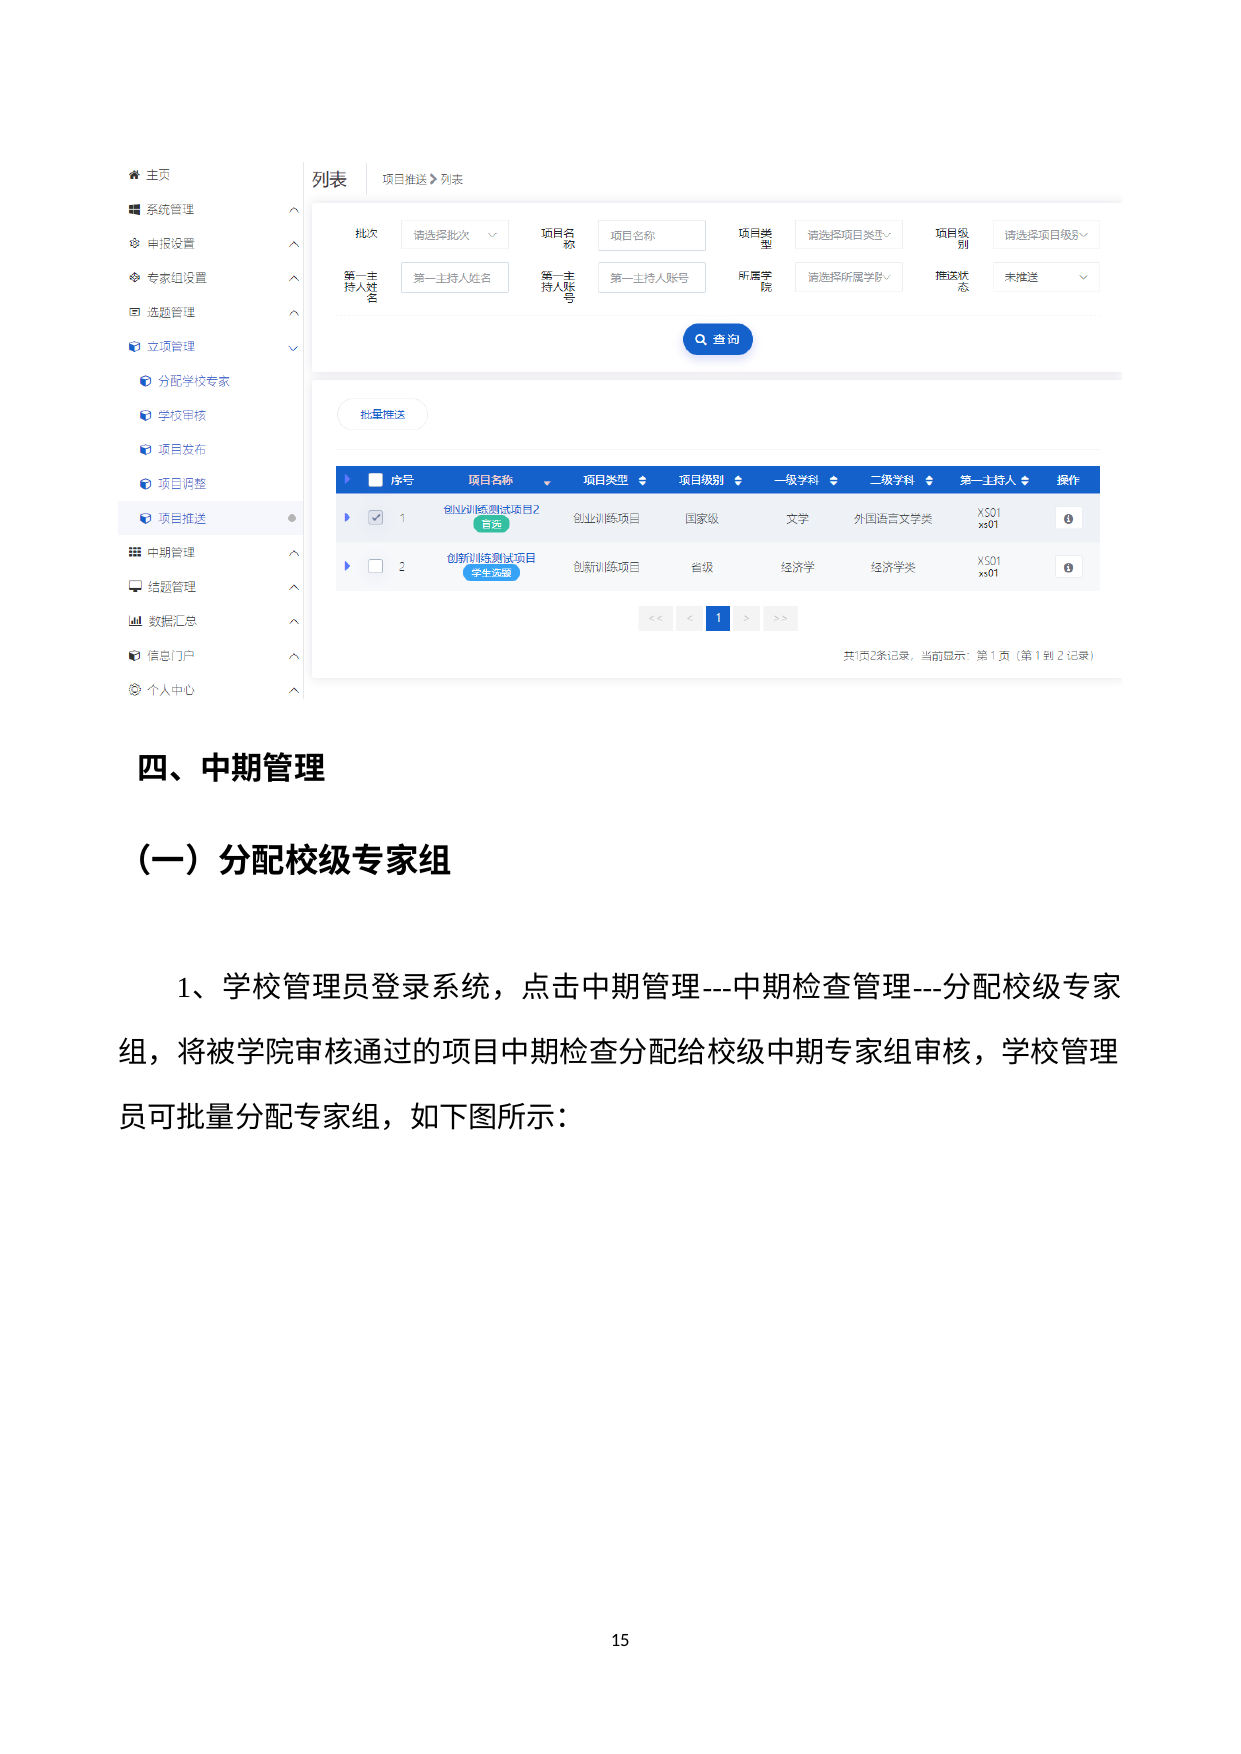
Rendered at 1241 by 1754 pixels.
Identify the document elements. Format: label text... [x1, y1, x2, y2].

picture [118, 162, 1123, 699]
text 1、学校管理员登录系统，点击中期管理---中期检查管理---分配校级专家组，将被学院审核通过的项目中期检查分配给校级中期专家组审核，学校管理员可批量分配专家组，如下图所示： [118, 952, 1122, 1147]
subtitle （一）分配校级专家组 [118, 825, 1122, 890]
subtitle 四、中期管理 [118, 733, 1122, 798]
